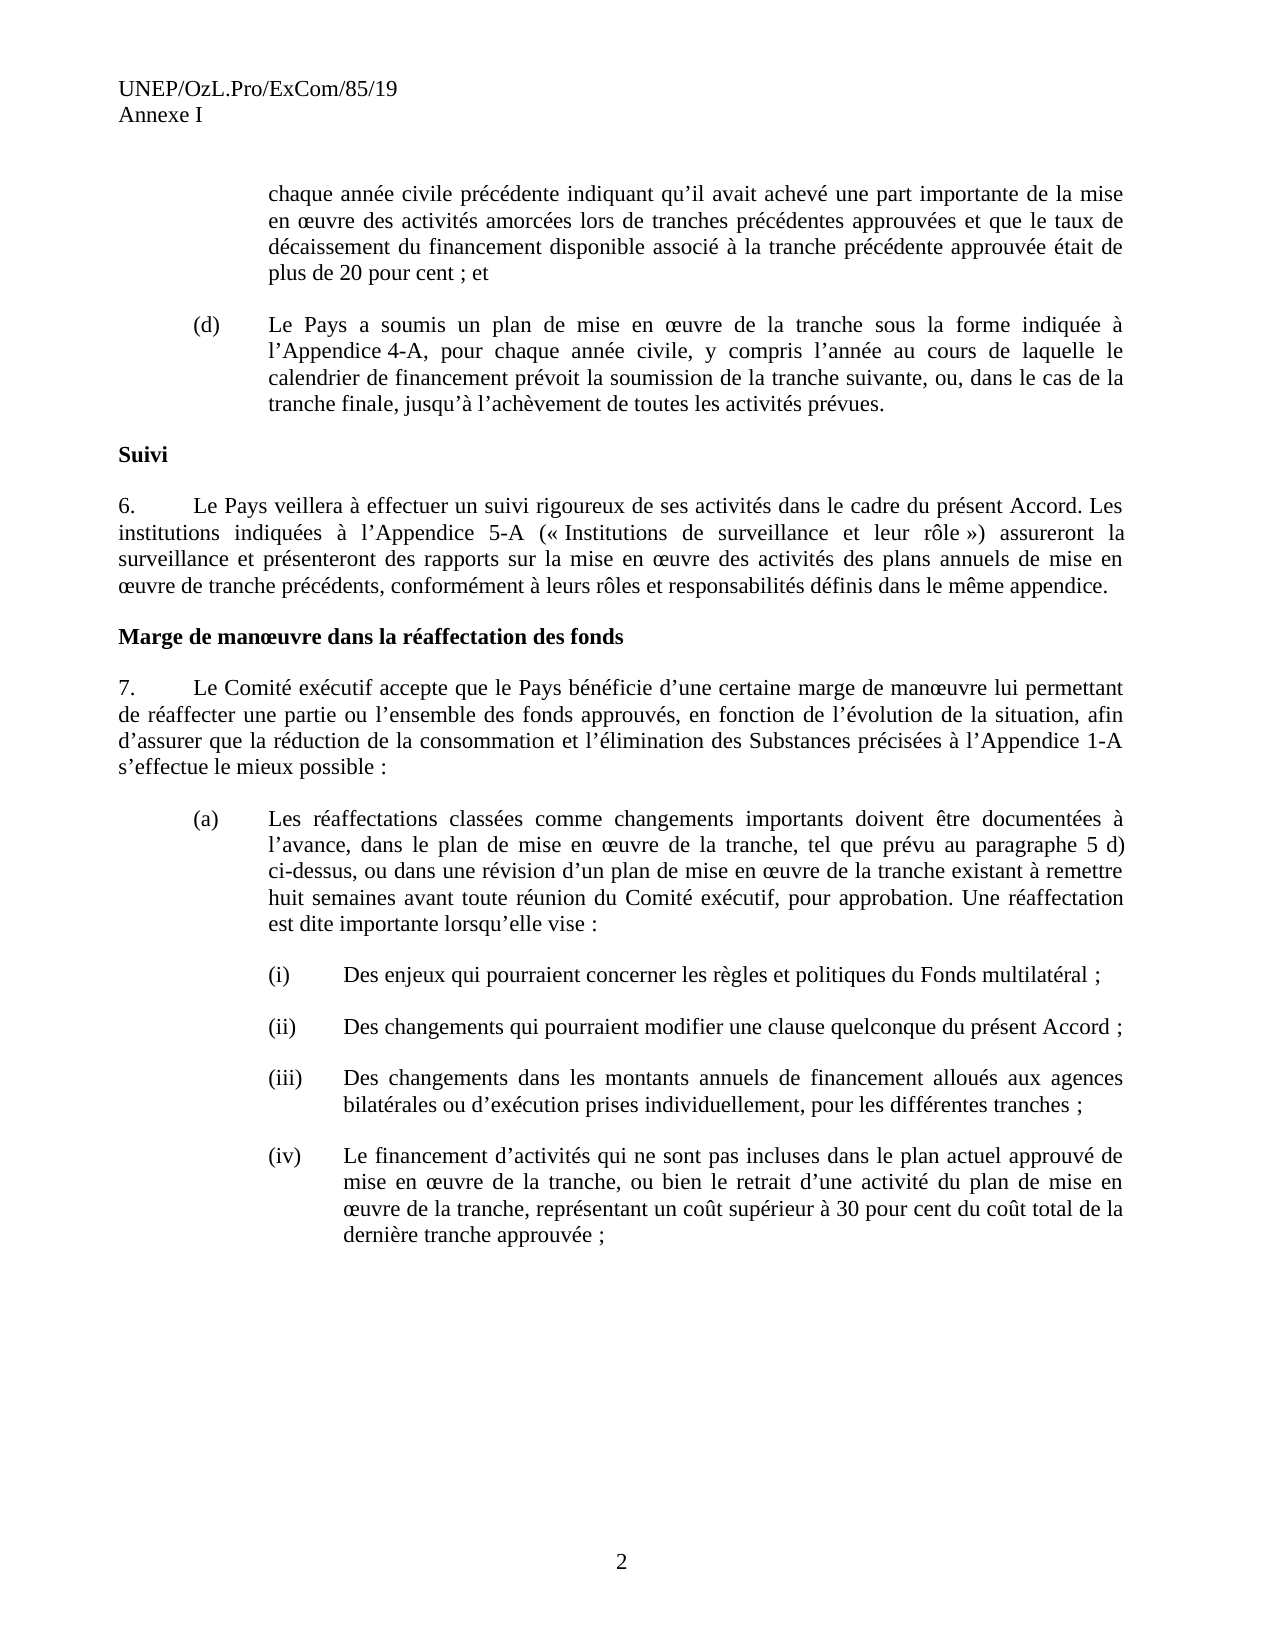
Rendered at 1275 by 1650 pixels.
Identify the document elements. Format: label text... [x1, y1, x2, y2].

subtitle Le Pays a soumis un plan de mise en œuvre de la tranche sous la forme indiquée à l’Appendice 4-A, pour chaque année civile, y compris l’année au cours de laquelle le calendrier de financement prévoit la soumission de la tranche suivante, ou, dans le cas de la tranche finale, jusqu’à l’achèvement de toutes les activités prévues. [193, 311, 1125, 416]
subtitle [193, 180, 1125, 286]
subtitle Des changements dans les montants annuels de financement alloués aux agences bilatérales ou d’exécution prises individuellement, pour les différentes tranches ; [268, 1064, 1125, 1117]
subtitle Le financement d’activités qui ne sont pas incluses dans le plan actuel approuvé de mise en œuvre de la tranche, ou bien le retrait d’une activité du plan de mise en œuvre de la tranche, représentant un coût supérieur à 30 pour cent du coût total de la dernière tranche approuvée ; [268, 1142, 1125, 1247]
subtitle Le Pays veillera à effectuer un suivi rigoureux de ses activités dans le cadre du présent Accord. Les institutions indiquées à l’Appendice 5-A (« Institutions de surveillance et leur rôle ») assureront la surveillance et présenteront des rapports sur la mise en œuvre des activités des plans annuels de mise en œuvre de tranche précédents, conformément à leurs rôles et responsabilités définis dans le même appendice. [118, 493, 1125, 598]
text Marge de manœuvre dans la réaffectation des fonds [118, 623, 1125, 649]
subtitle Des enjeux qui pourraient concerner les règles et politiques du Fonds multilatéral ; [268, 962, 1125, 988]
subtitle Le Comité exécutif accepte que le Pays bénéficie d’une certaine marge de manœuvre lui permettant de réaffecter une partie ou l’ensemble des fonds approuvés, en fonction de l’évolution de la situation, afin d’assurer que la réduction de la consommation et l’élimination des Substances précisées à l’Appendice 1-A s’effectue le mieux possible : [118, 674, 1125, 780]
subtitle Des changements qui pourraient modifier une clause quelconque du présent Accord ; [268, 1013, 1125, 1039]
text Suivi [118, 441, 1125, 468]
subtitle Les réaffectations classées comme changements importants doivent être documentées à l’avance, dans le plan de mise en œuvre de la tranche, tel que prévu au paragraphe 5 d) ci-dessus, ou dans une révision d’un plan de mise en œuvre de la tranche existant à remettre huit semaines avant toute réunion du Comité exécutif, pour approbation. Une réaffectation est dite importante lorsqu’elle vise : [193, 805, 1125, 937]
